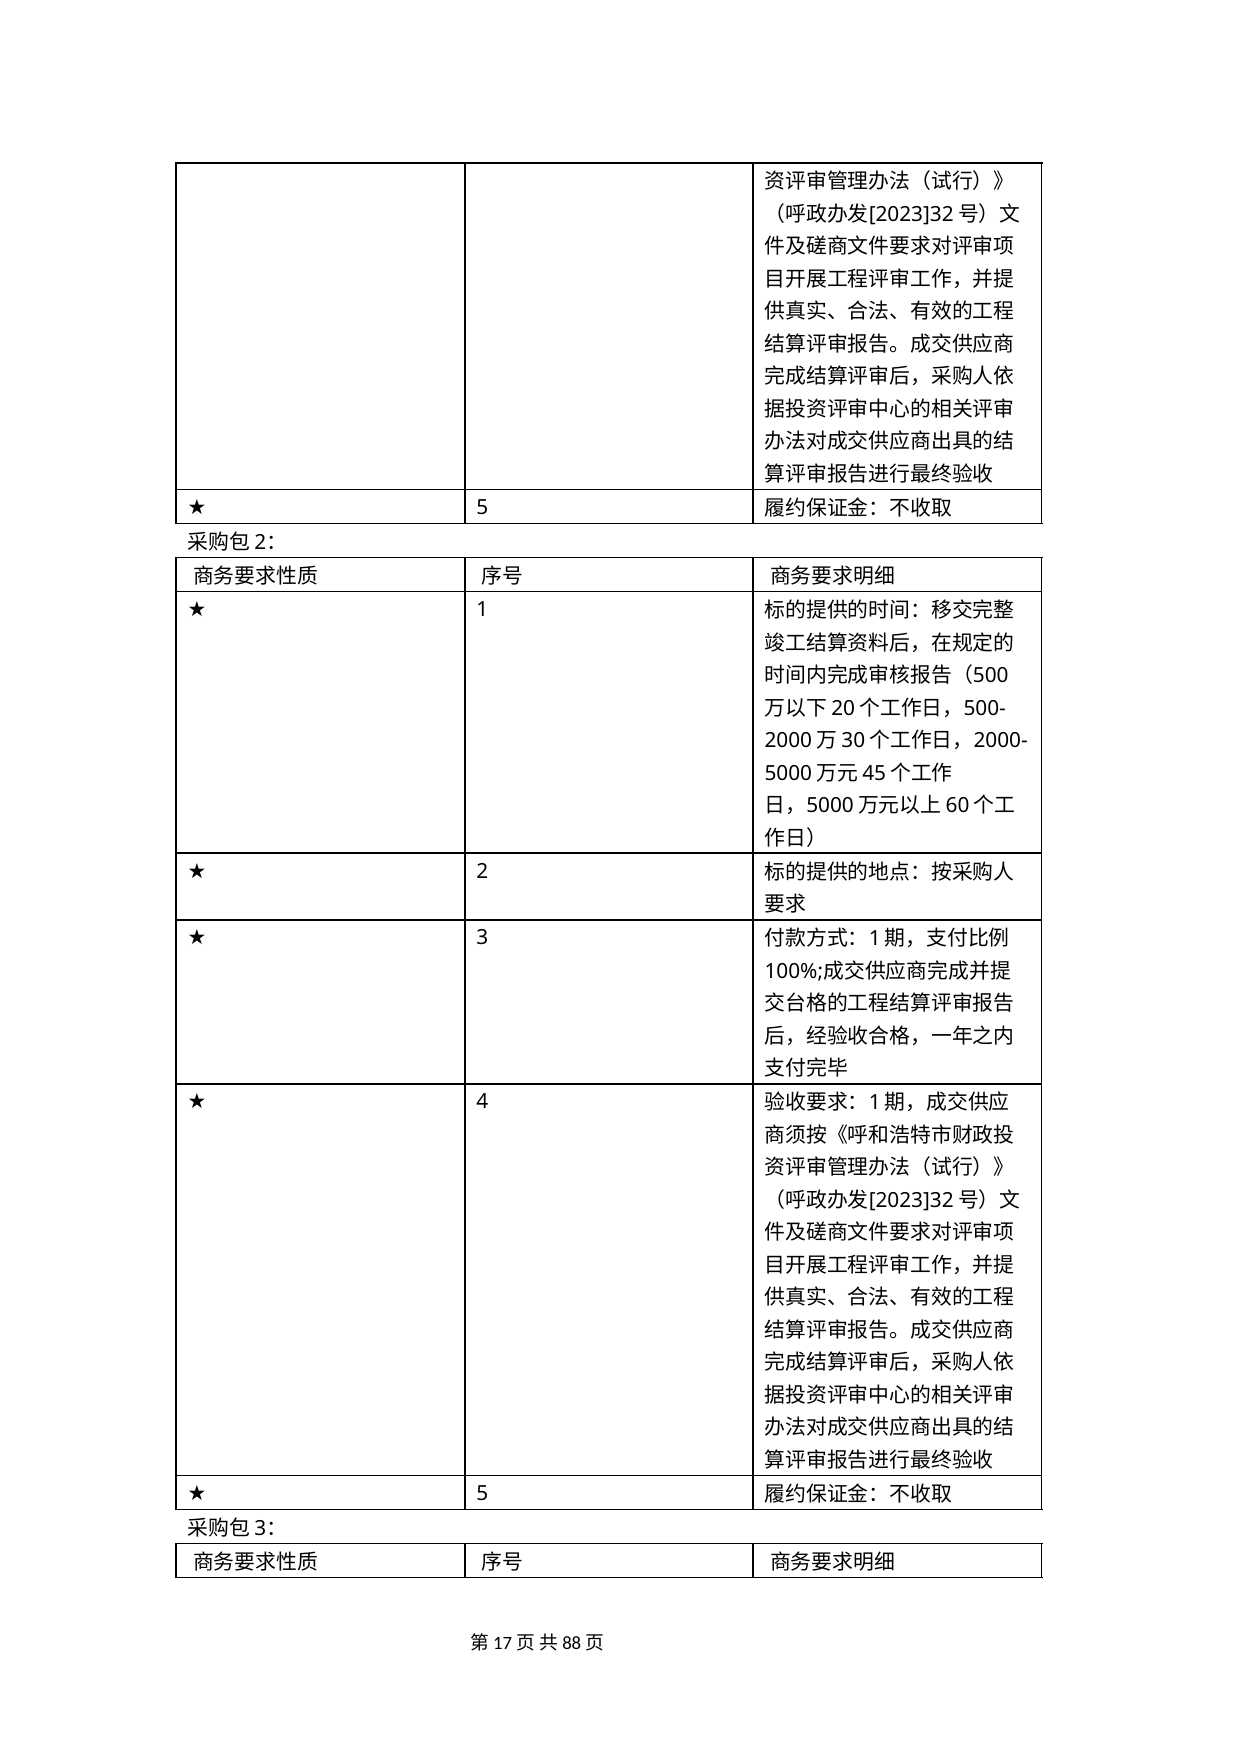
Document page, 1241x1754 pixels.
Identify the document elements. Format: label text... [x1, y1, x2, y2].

table_cell 履约保证金：不收取 [754, 490, 1041, 523]
table_cell 付款方式：1期，支付比例100%;成交供应商完成并提交台格的工程结算评审报告后，经验收合格，一年之内支付完毕 [754, 921, 1041, 1083]
table_cell 2 [466, 854, 752, 919]
table_cell ★ [177, 490, 464, 523]
table_cell ★ [177, 854, 464, 919]
table_cell 3 [466, 921, 752, 1083]
table_cell ★ [177, 592, 464, 852]
table_cell 1 [466, 592, 752, 852]
table_header 商务要求性质 [177, 1544, 464, 1577]
table_cell 5 [466, 490, 752, 523]
table_cell 4 [466, 164, 752, 488]
table_cell ★ [177, 1476, 464, 1508]
table_header 商务要求明细 [754, 558, 1041, 591]
table_header 序号 [466, 558, 752, 591]
table_cell 5 [466, 1476, 752, 1508]
table_cell 验收要求：1期，成交供应商须按《呼和浩特市财政投资评审管理办法（试行）》（呼政办发[2023]32号）文件及磋商文件要求对评审项目开展工程评审工作，并提供真实、合法、有效的工程结算评审报告。成交供应商完成结算评审后，采购人依据投资评审中心的相关评审办法对成交供应商出具的结算评审报告进行最终验收 [754, 1085, 1041, 1474]
table_cell ★ [177, 1085, 464, 1474]
table_cell ★ [177, 921, 464, 1083]
table_cell 履约保证金：不收取 [754, 1476, 1041, 1508]
table_cell 标的提供的时间：移交完整竣工结算资料后，在规定的时间内完成审核报告（500万以下20个工作日，500-2000万30个工作日，2000-5000万元45个工作日，5000万元以上60个工作日） [754, 592, 1041, 852]
text 采购包3： [187, 1510, 1053, 1543]
table_cell 4 [466, 1085, 752, 1474]
table_header 商务要求性质 [177, 558, 464, 591]
table_header 序号 [466, 1544, 752, 1577]
table_header 商务要求明细 [754, 1544, 1041, 1577]
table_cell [754, 164, 1041, 488]
text 采购包2： [187, 524, 1053, 557]
table_cell 标的提供的地点：按采购人要求 [754, 854, 1041, 919]
table_cell ★ [177, 164, 464, 488]
